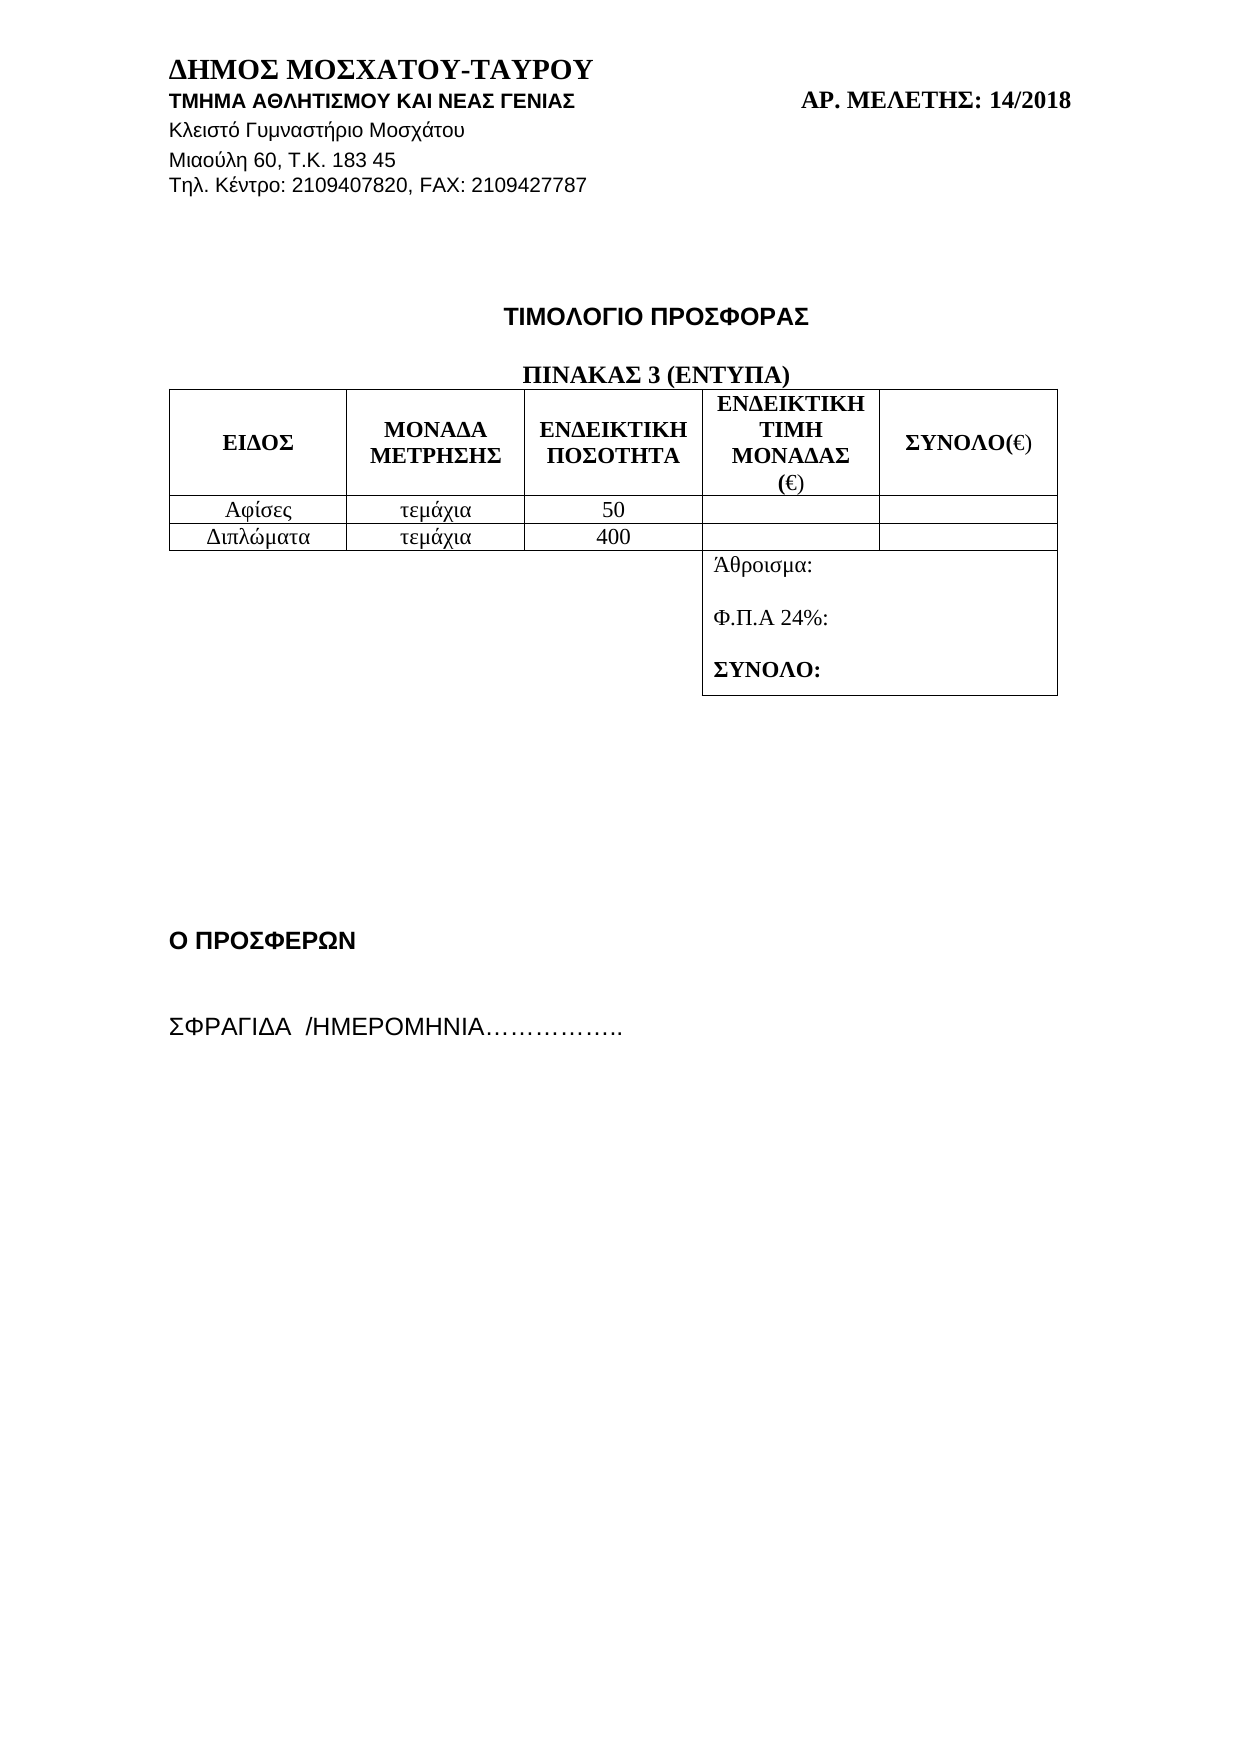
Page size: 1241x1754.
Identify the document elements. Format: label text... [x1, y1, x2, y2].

table_header ΕΝΔΕΙΚΤΙΚΗ ΠΟΣΟΤΗΤΑ [525, 390, 702, 495]
text Τηλ. Κέντρο: 2109407820, FAX: 2109427787 [169, 173, 1144, 197]
table_header ΕΝΔΕΙΚΤΙΚΗ ΤΙΜΗ ΜΟΝΑΔΑΣ (€) [703, 390, 879, 495]
table_cell Αφίσες [170, 496, 346, 522]
text Ο ΠΡΟΣΦΕΡΩΝ [169, 926, 1144, 955]
text ΤΜΗΜΑ ΑΘΛΗΤΙΣΜΟΥ ΚΑΙ ΝΕΑΣ ΓΕΝΙΑΣ ΑΡ. ΜΕΛΕΤΗΣ: 14/2018 [169, 85, 1144, 114]
text ΤΙΜΟΛΟΓΙΟ ΠΡΟΣΦΟΡΑΣ [169, 302, 1144, 331]
table_cell [880, 524, 1057, 550]
table_cell [880, 496, 1057, 522]
table_cell τεμάχια [347, 496, 524, 522]
text Κλειστό Γυμναστήριο Μοσχάτου [169, 114, 1144, 144]
table_header ΣΥΝΟΛΟ(€) [880, 390, 1057, 495]
table_cell 50 [525, 496, 702, 522]
table_header ΜΟΝΑΔΑ ΜΕΤΡΗΣΗΣ [347, 390, 524, 495]
text ΔΗΜΟΣ ΜΟΣΧΑΤΟΥ-ΤΑΥΡΟΥ [169, 56, 1144, 85]
text Μιαούλη 60, Τ.Κ. 183 45 [169, 144, 1144, 173]
table_cell τεμάχια [347, 524, 524, 550]
table_header ΕΙΔΟΣ [170, 390, 346, 495]
text ΣΦΡΑΓΙΔΑ /ΗΜΕΡΟΜΗΝΙΑ…………….. [169, 1012, 1144, 1041]
table_cell Διπλώματα [170, 524, 346, 550]
table_cell 400 [525, 524, 702, 550]
text ΠΙΝΑΚΑΣ 3 (ΕΝΤΥΠΑ) [169, 360, 1144, 388]
table_cell [703, 496, 879, 522]
table_cell Άθροισμα: Φ.Π.Α 24%: ΣΥΝΟΛΟ: [703, 551, 1057, 695]
table_cell [703, 524, 879, 550]
